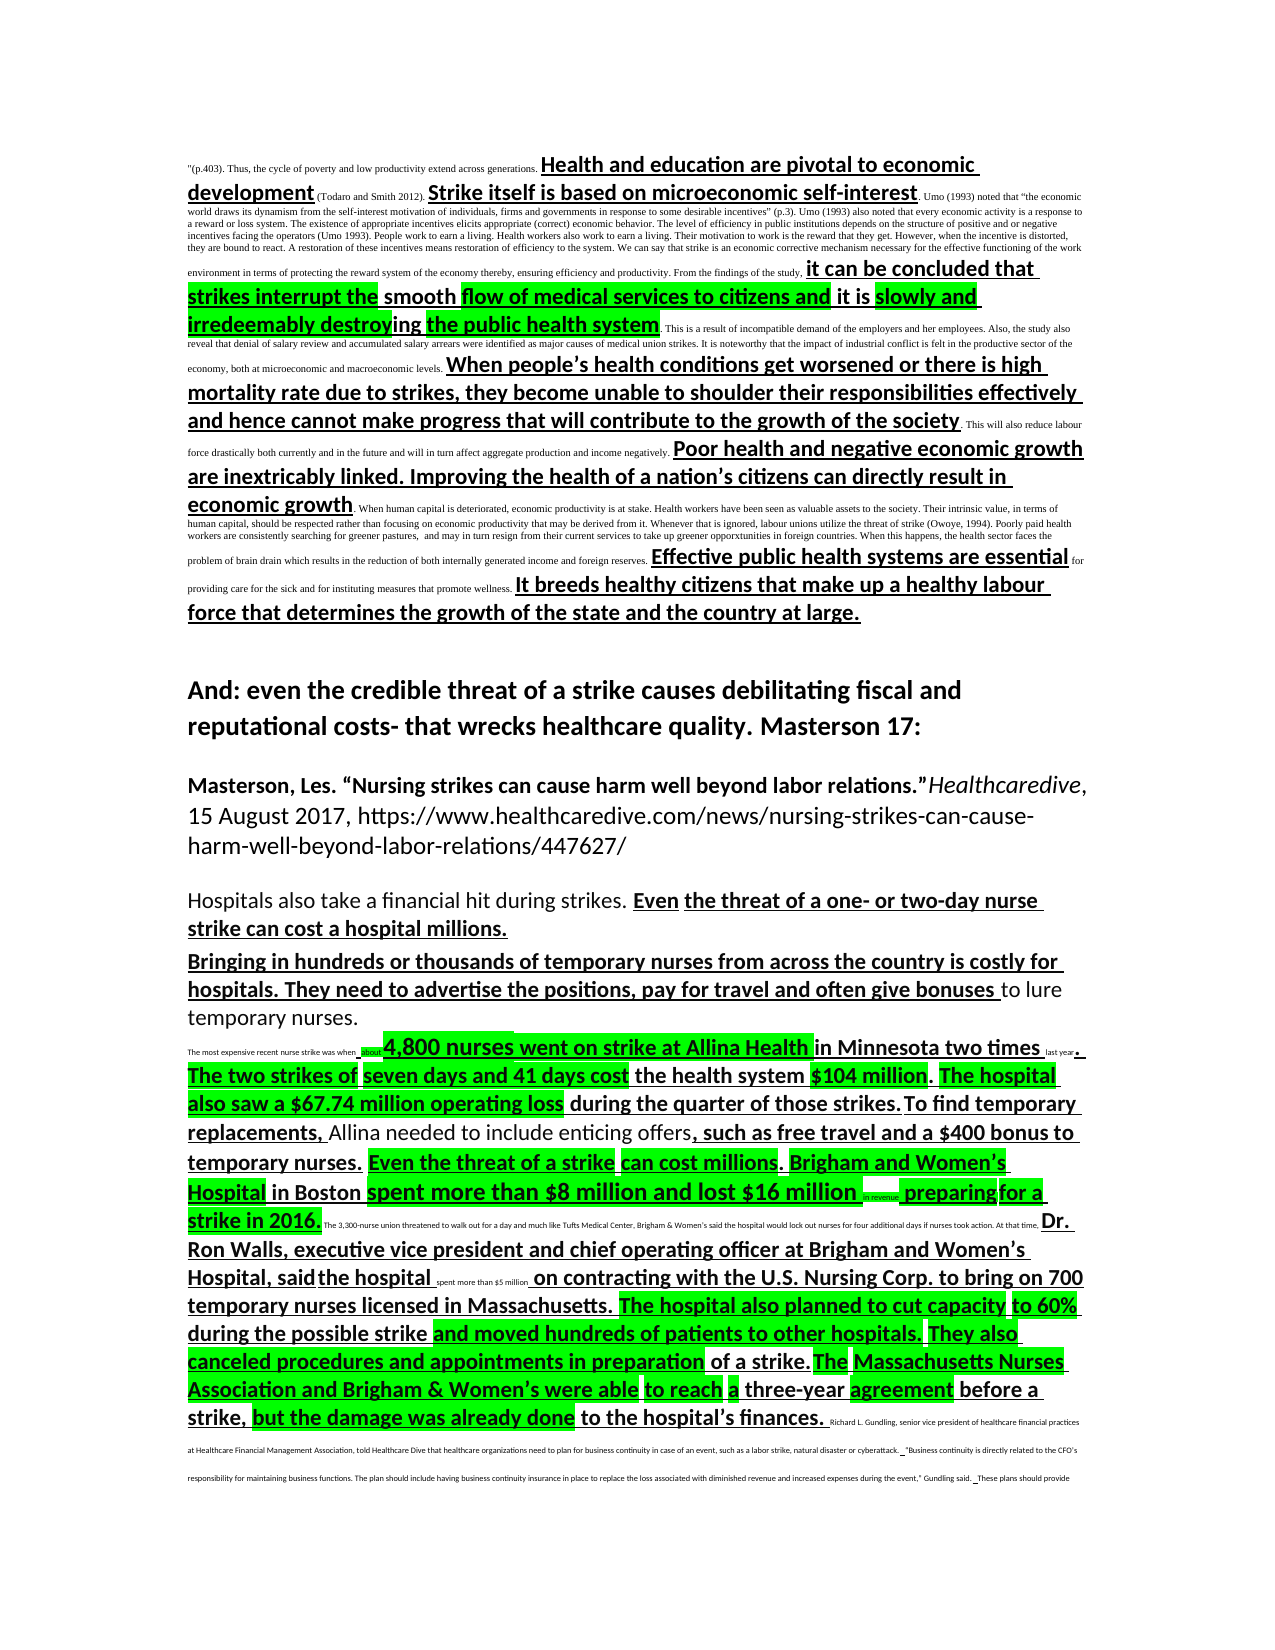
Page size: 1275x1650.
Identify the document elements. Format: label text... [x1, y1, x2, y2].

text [187, 150, 1087, 626]
subtitle And: even the credible threat of a strike causes debilitating fiscal and reputational costs- that wrecks healthcare quality. Masterson 17: [187, 673, 1087, 742]
text Hospitals also take a financial hit during strikes. Even the threat of a one- or two-day nurse strike can cost a hospital millions. [187, 886, 1087, 942]
text Masterson, Les. “Nursing strikes can cause harm well beyond labor relations.”Healthcaredive, 15 August 2017, https://www.healthcaredive.com/news/nursing-strikes-can-cause-harm-well-beyond-labor-relations/447627/ [187, 769, 1087, 861]
text Bringing in hundreds or thousands of temporary nurses from across the country is costly for hospitals. They need to advertise the positions, pay for travel and often give bonuses to lure temporary nurses. [187, 947, 1087, 1031]
